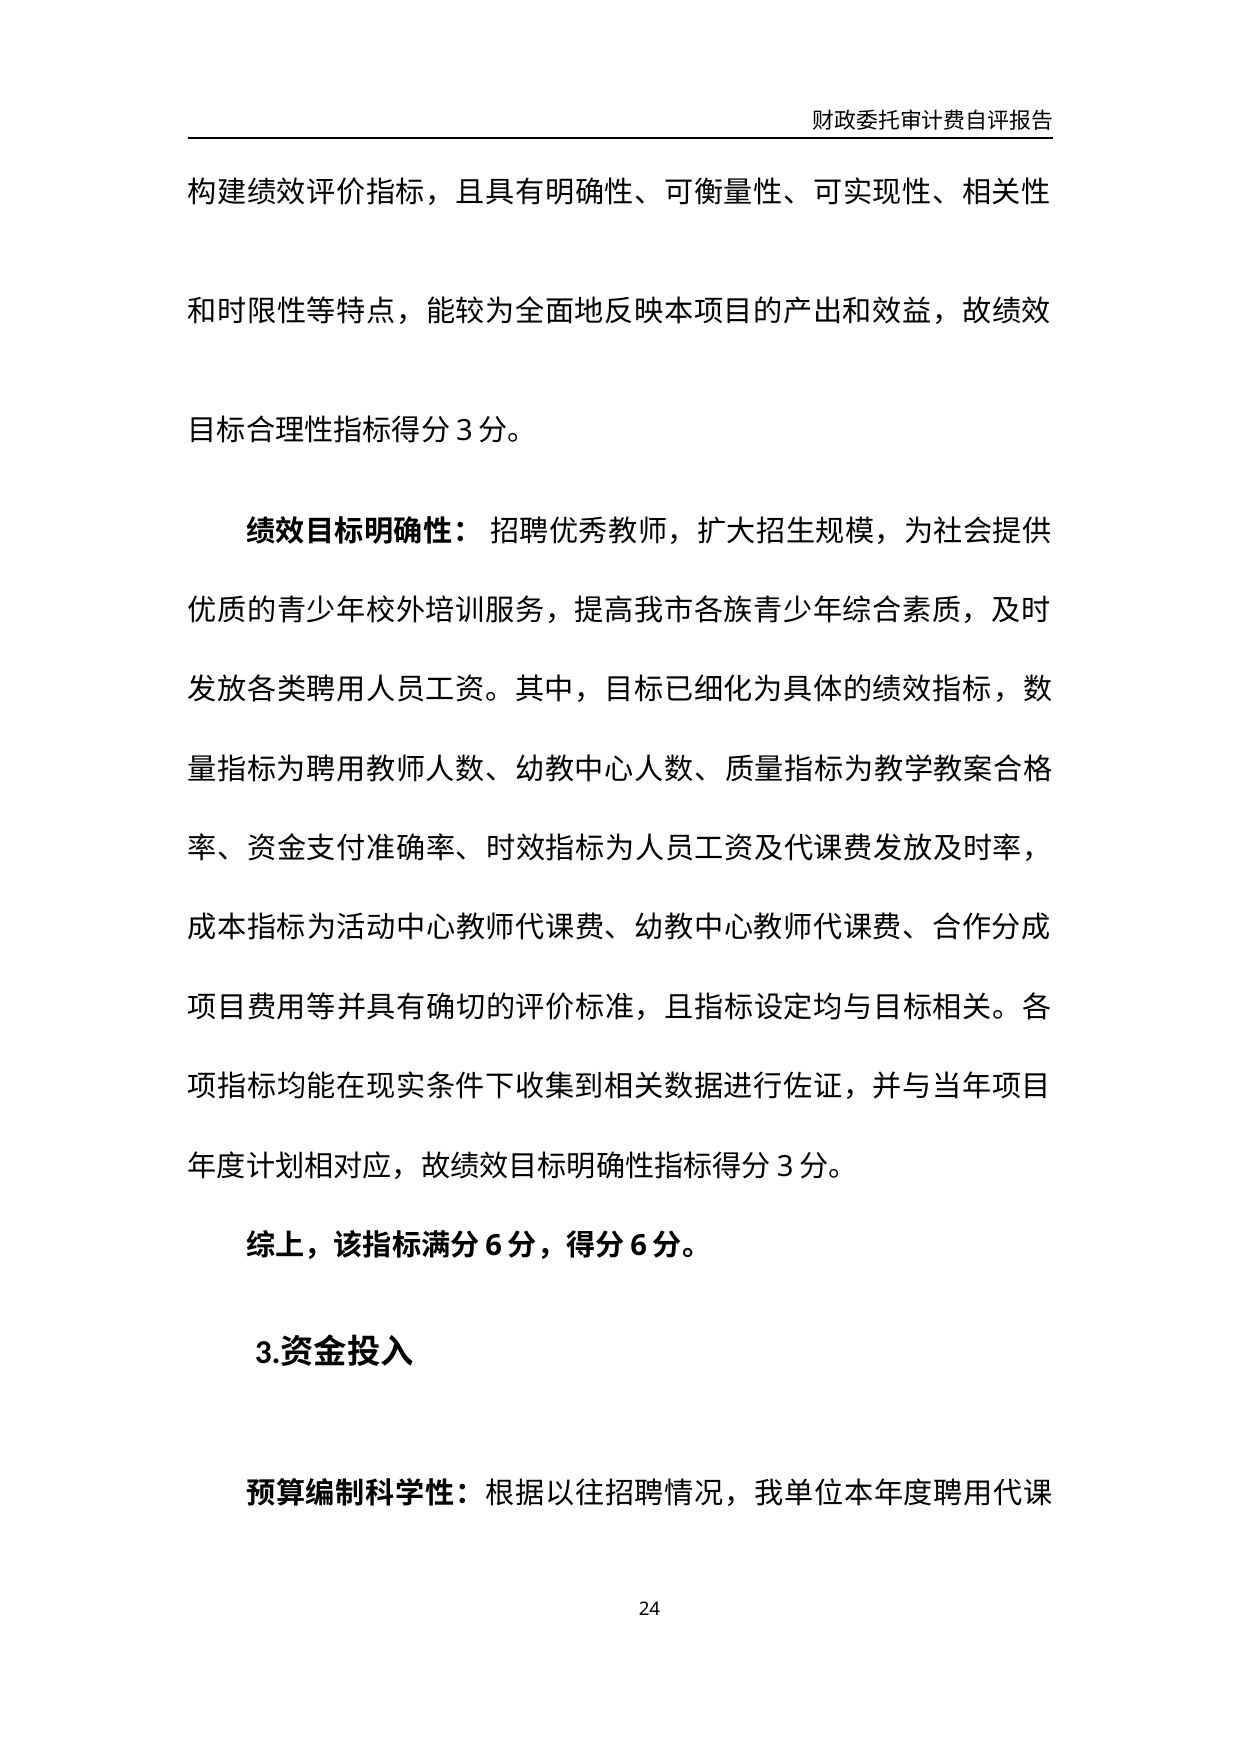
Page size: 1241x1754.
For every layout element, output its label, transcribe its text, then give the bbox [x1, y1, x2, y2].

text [187, 150, 1053, 467]
subtitle 3.资金投入 [187, 1309, 1053, 1389]
text 综上，该指标满分6分，得分6分。 [187, 1203, 1053, 1282]
text 绩效目标明确性： 招聘优秀教师，扩大招生规模，为社会提供优质的青少年校外培训服务，提高我市各族青少年综合素质，及时发放各类聘用人员工资。其中，目标已细化为具体的绩效指标，数量指标为聘用教师人数、幼教中心人数、质量指标为教学教案合格率、资金支付准确率、时效指标为人员工资及代课费发放及时率，成本指标为活动中心教师代课费、幼教中心教师代课费、合作分成项目费用等并具有确切的评价标准，且指标设定均与目标相关。各项指标均能在现实条件下收集到相关数据进行佐证，并与当年项目年度计划相对应，故绩效目标明确性指标得分3分。 [187, 489, 1053, 1203]
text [187, 1451, 1053, 1530]
